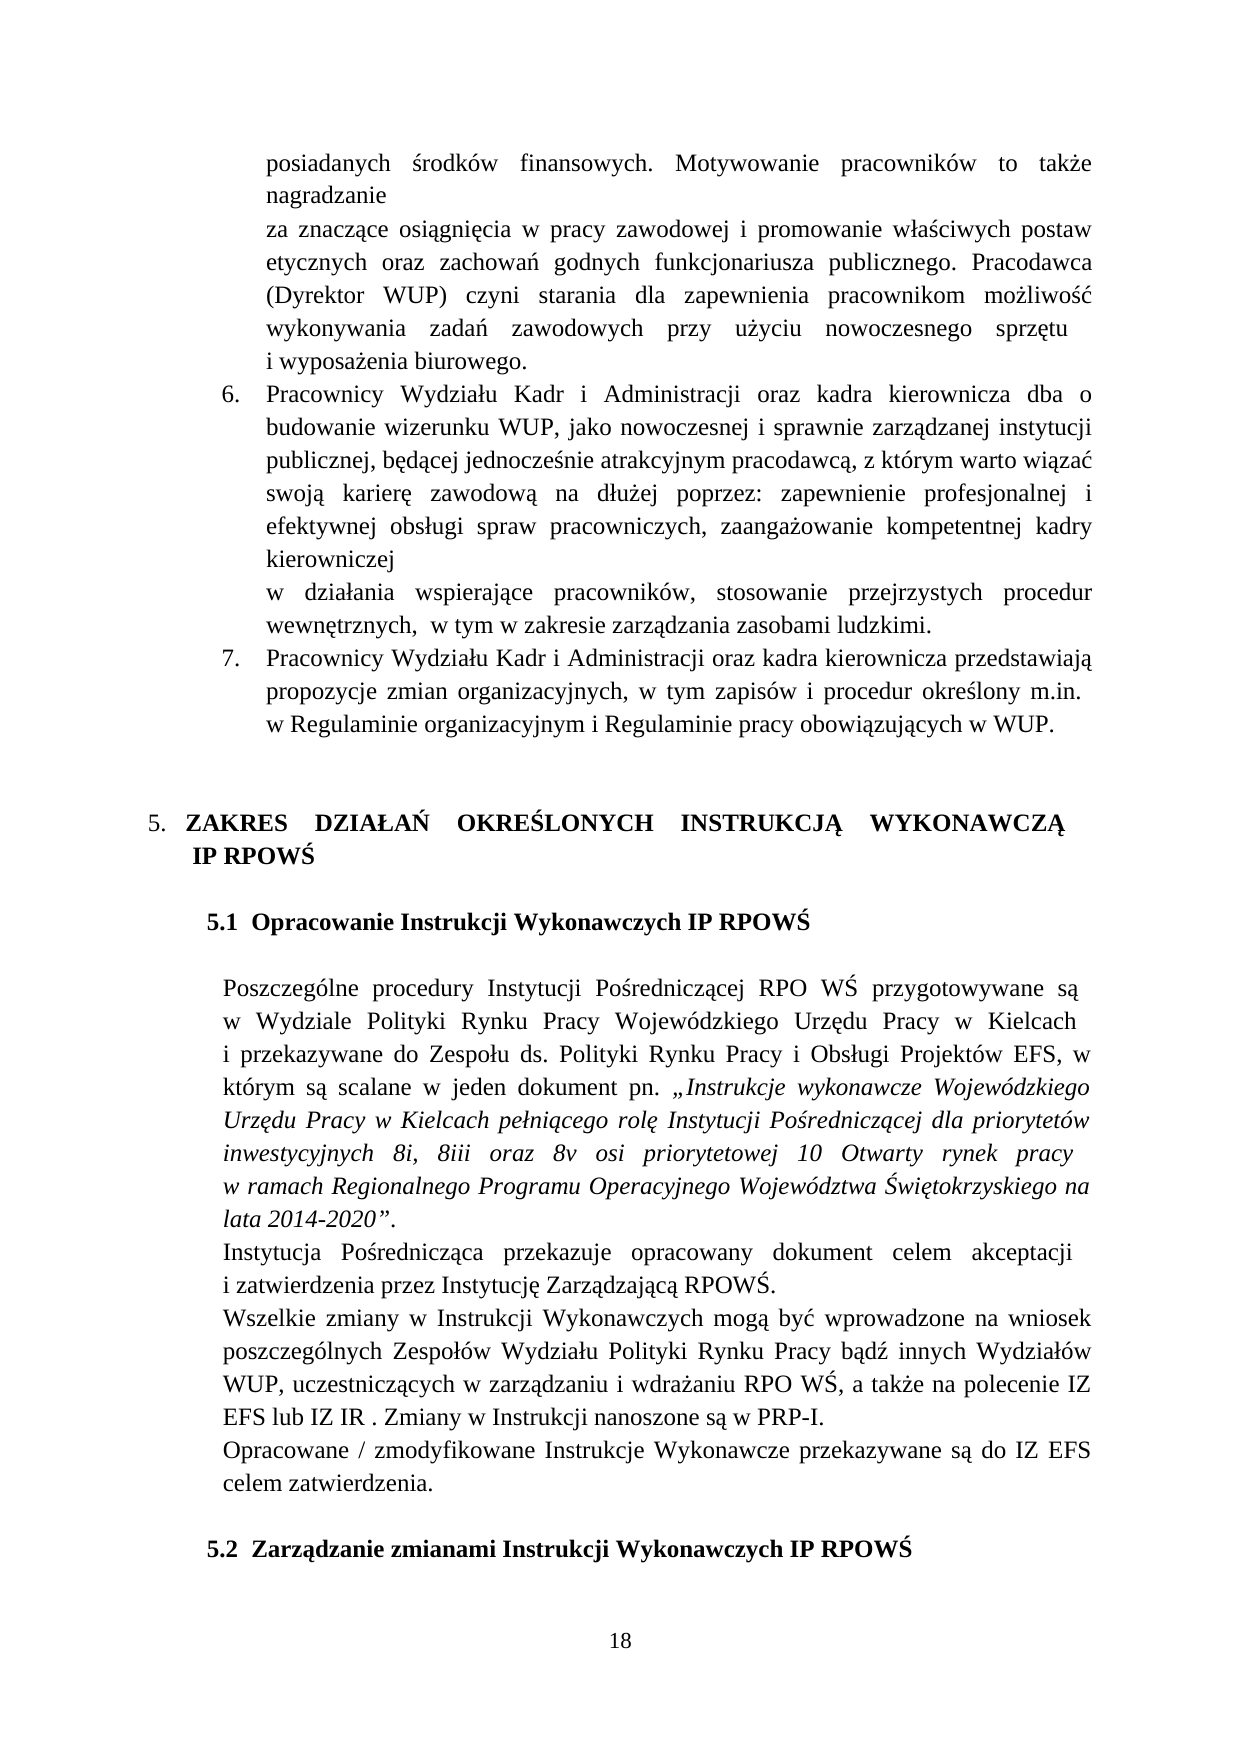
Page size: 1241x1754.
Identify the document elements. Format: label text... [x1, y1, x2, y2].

text Opracowane / zmodyfikowane Instrukcje Wykonawcze przekazywane są do IZ EFS celem zatwierdzenia. [223, 1435, 1093, 1497]
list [221, 148, 1093, 374]
list Opracowanie Instrukcji Wykonawczych IP RPOWŚ [207, 907, 1093, 936]
list Pracownicy Wydziału Kadr i Administracji oraz kadra kierownicza dba o budowanie wizerunku WUP, jako nowoczesnej i sprawnie zarządzanej instytucji publicznej, będącej jednocześnie atrakcyjnym pracodawcą, z którym warto wiązać swoją karierę zawodową na dłużej poprzez: zapewnienie profesjonalnej i efektywnej obsługi spraw pracowniczych, zaangażowanie kompetentnej kadry kierowniczej w działania wspierające pracowników, stosowanie przejrzystych procedur wewnętrznych, w tym w zakresie zarządzania zasobami ludzkimi. [221, 379, 1093, 639]
text Poszczególne procedury Instytucji Pośredniczącej RPO WŚ przygotowywane są w Wydziale Polityki Rynku Pracy Wojewódzkiego Urzędu Pracy w Kielcach i przekazywane do Zespołu ds. Polityki Rynku Pracy i Obsługi Projektów EFS, w którym są scalane w jeden dokument pn. „Instrukcje wykonawcze Wojewódzkiego Urzędu Pracy w Kielcach pełniącego rolę Instytucji Pośredniczącej dla priorytetów inwestycyjnych 8i, 8iii oraz 8v osi priorytetowej 10 Otwarty rynek pracy w ramach Regionalnego Programu Operacyjnego Województwa Świętokrzyskiego na lata 2014-2020”. [223, 973, 1093, 1233]
subtitle Zarządzanie zmianami Instrukcji Wykonawczych IP RPOWŚ [207, 1534, 1093, 1563]
list Pracownicy Wydziału Kadr i Administracji oraz kadra kierownicza przedstawiają propozycje zmian organizacyjnych, w tym zapisów i procedur określony m.in. w Regulaminie organizacyjnym i Regulaminie pracy obowiązujących w WUP. [221, 643, 1093, 738]
text Wszelkie zmiany w Instrukcji Wykonawczych mogą być wprowadzone na wniosek poszczególnych Zespołów Wydziału Polityki Rynku Pracy bądź innych Wydziałów WUP, uczestniczących w zarządzaniu i wdrażaniu RPO WŚ, a także na polecenie IZ EFS lub IZ IR . Zmiany w Instrukcji nanoszone są w PRP-I. [223, 1303, 1093, 1431]
list ZAKRES DZIAŁAŃ OKREŚLONYCH INSTRUKCJĄ WYKONAWCZĄ IP RPOWŚ [148, 808, 1093, 870]
text Instytucja Pośrednicząca przekazuje opracowany dokument celem akceptacji i zatwierdzenia przez Instytucję Zarządzającą RPOWŚ. [223, 1237, 1093, 1299]
